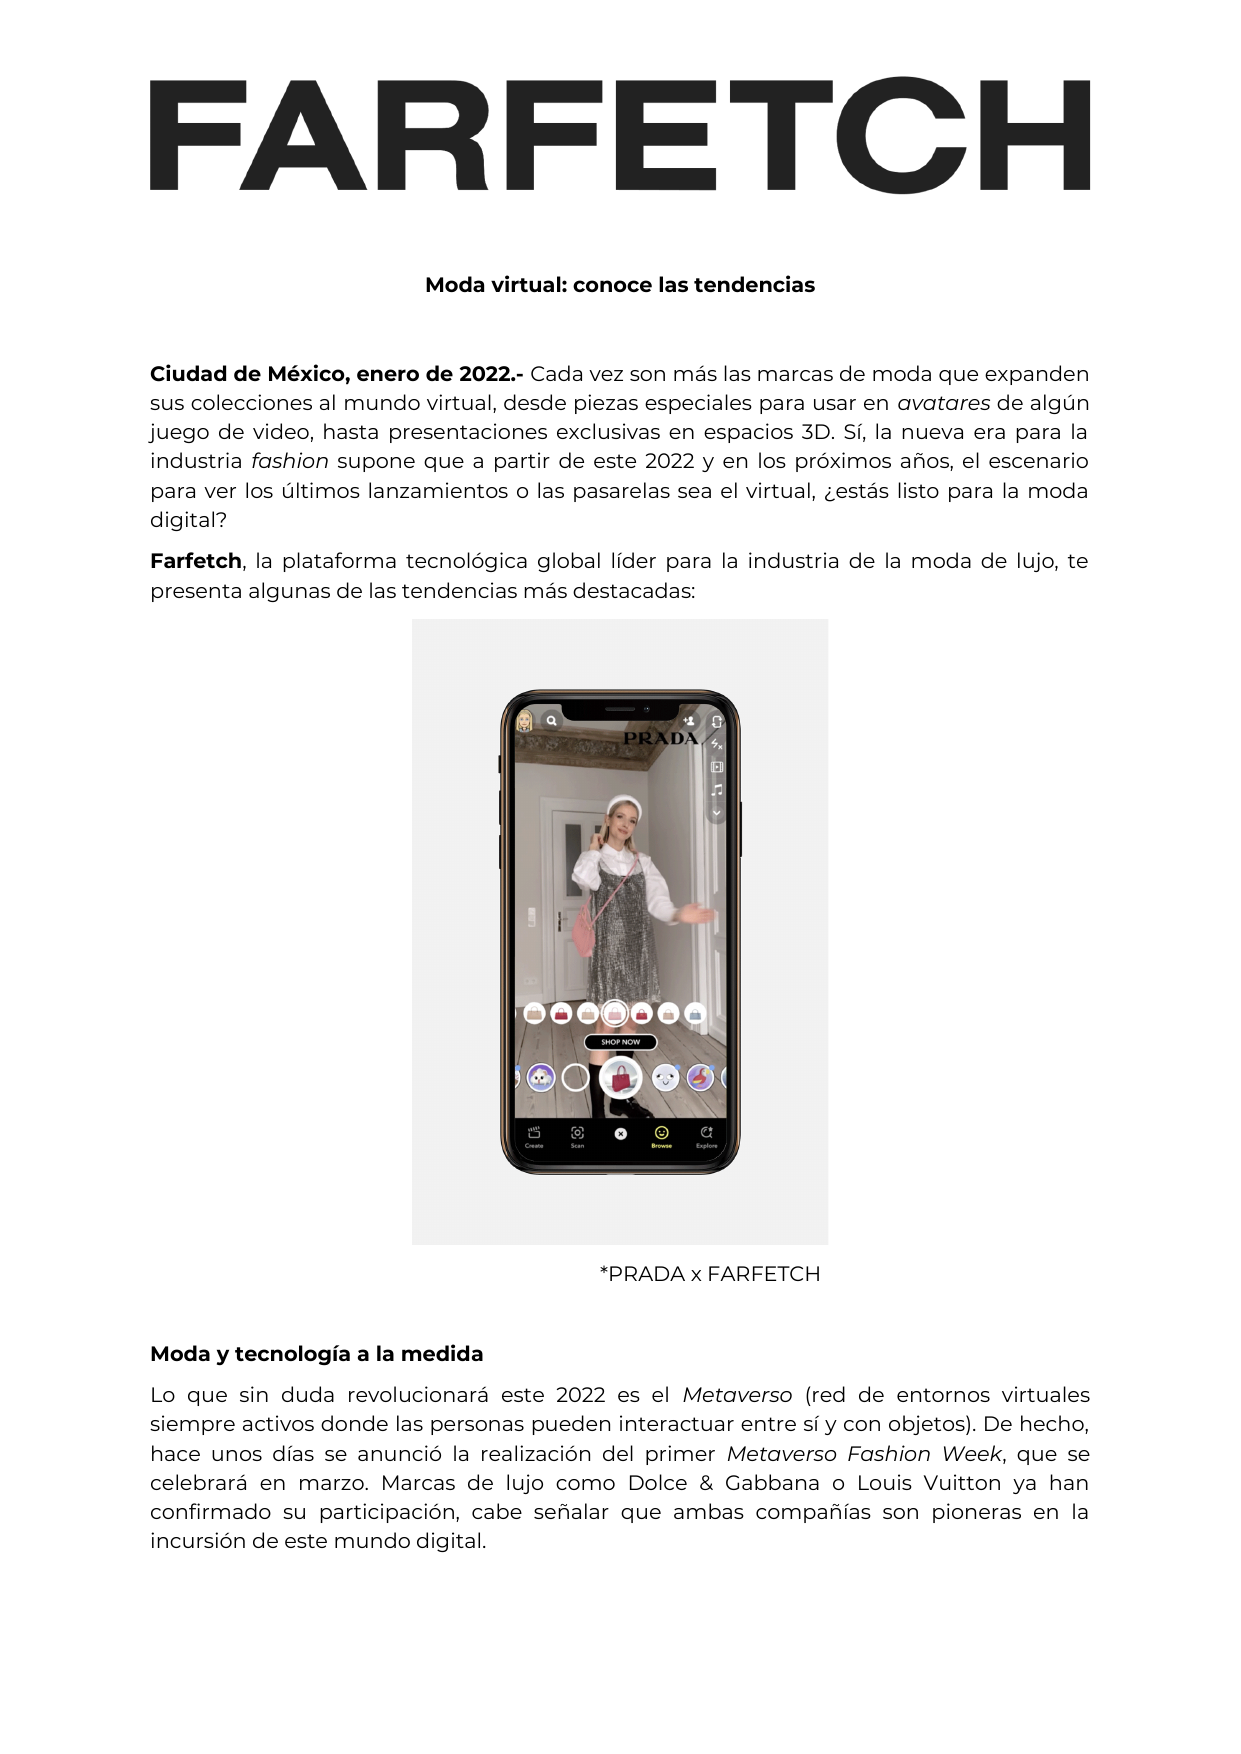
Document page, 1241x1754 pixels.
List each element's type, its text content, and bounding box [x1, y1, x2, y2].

text *PRADA x FARFETCH [525, 1261, 1090, 1287]
text Ciudad de México, enero de 2022.- Cada vez son más las marcas de moda que expanden sus colecciones al mundo virtual, desde piezas especiales para usar en avatares de algún juego de video, hasta presentaciones exclusivas en espacios 3D. Sí, la nueva era para la industria fashion supone que a partir de este 2022 y en los próximos años, el escenario para ver los últimos lanzamientos o las pasarelas sea el virtual, ¿estás listo para la moda digital? [150, 361, 1090, 532]
picture [150, 75, 1091, 196]
text Lo que sin duda revolucionará este 2022 es el Metaverso (red de entornos virtuales siempre activos donde las personas pueden interactuar entre sí y con objetos). De hecho, hace unos días se anunció la realización del primer Metaverso Fashion Week, que se celebrará en marzo. Marcas de lujo como Dolce & Gabbana o Louis Vuitton ya han confirmado su participación, cabe señalar que ambas compañías son pioneras en la incursión de este mundo digital. [150, 1382, 1090, 1554]
text Farfetch, la plataforma tecnológica global líder para la industria de la moda de lujo, te presenta algunas de las tendencias más destacadas: [150, 549, 1090, 603]
text Moda y tecnología a la medida [150, 1341, 1090, 1366]
text Moda virtual: conoce las tendencias [150, 273, 1090, 298]
picture [412, 619, 829, 1245]
